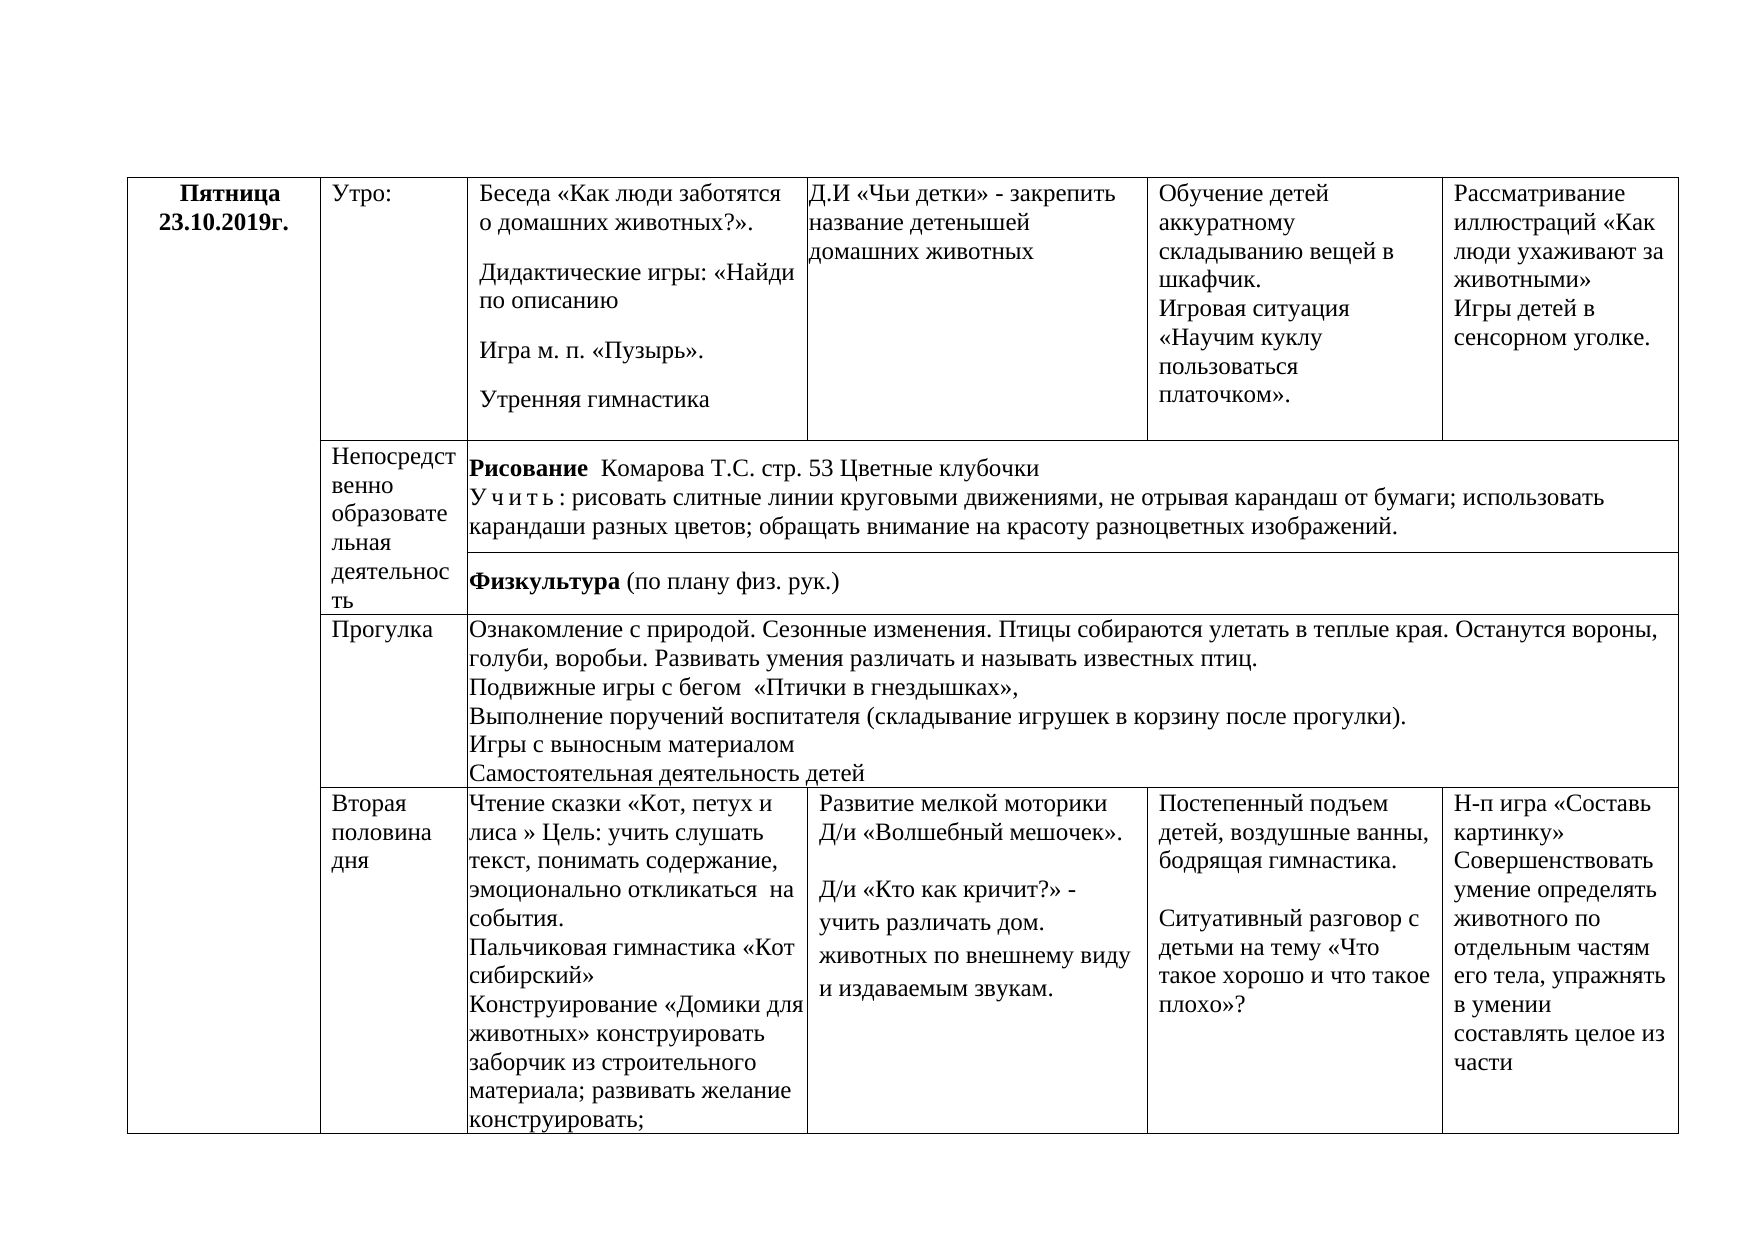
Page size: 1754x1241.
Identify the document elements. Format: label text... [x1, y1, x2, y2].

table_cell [808, 788, 1147, 1133]
table_cell Рисование Комарова Т.С. стр. 53 Цветные клубочки Учить: рисовать слитные линии круговыми движениями, не отрывая карандаш от бумаги; использовать карандаши разных цветов; обращать внимание на красоту разноцветных изображений. [468, 441, 1678, 552]
table_cell Прогулка [321, 615, 467, 787]
table_cell Ознакомление с природой. Сезонные изменения. Птицы собираются улетать в теплые края. Останутся вороны, голуби, воробьи. Развивать умения различать и называть известных птиц. Подвижные игры с бегом «Птички в гнездышках», Выполнение поручений воспитателя (складывание игрушек в корзину после прогулки). Игры с выносным материалом Самостоятельная деятельность детей [468, 615, 1678, 787]
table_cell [1443, 788, 1678, 1133]
table_cell Обучение детей аккуратному складыванию вещей в шкафчик. Игровая ситуация «Научим куклу пользоваться платочком». [1148, 178, 1442, 440]
table_cell Беседа «Как люди заботятся о домашних животных?». Дидактические игры: «Найди по описанию Игра м. п. «Пузырь». Утренняя гимнастика [468, 178, 807, 440]
table_cell Утро: [321, 178, 467, 440]
table_cell Пятница 23.10.2019г. [128, 178, 320, 1133]
table_cell Непосредственно образовательная деятельность [321, 441, 467, 613]
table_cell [1148, 788, 1442, 1133]
table_cell Рассматривание иллюстраций «Как люди ухаживают за животными» Игры детей в сенсорном уголке. [1443, 178, 1678, 440]
table_cell Д.И «Чьи детки» - закрепить название детенышей домашних животных [808, 178, 1147, 440]
table_cell Физкультура (по плану физ. рук.) [468, 553, 1678, 613]
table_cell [468, 788, 807, 1133]
table_cell Вторая половина дня [321, 788, 467, 1133]
